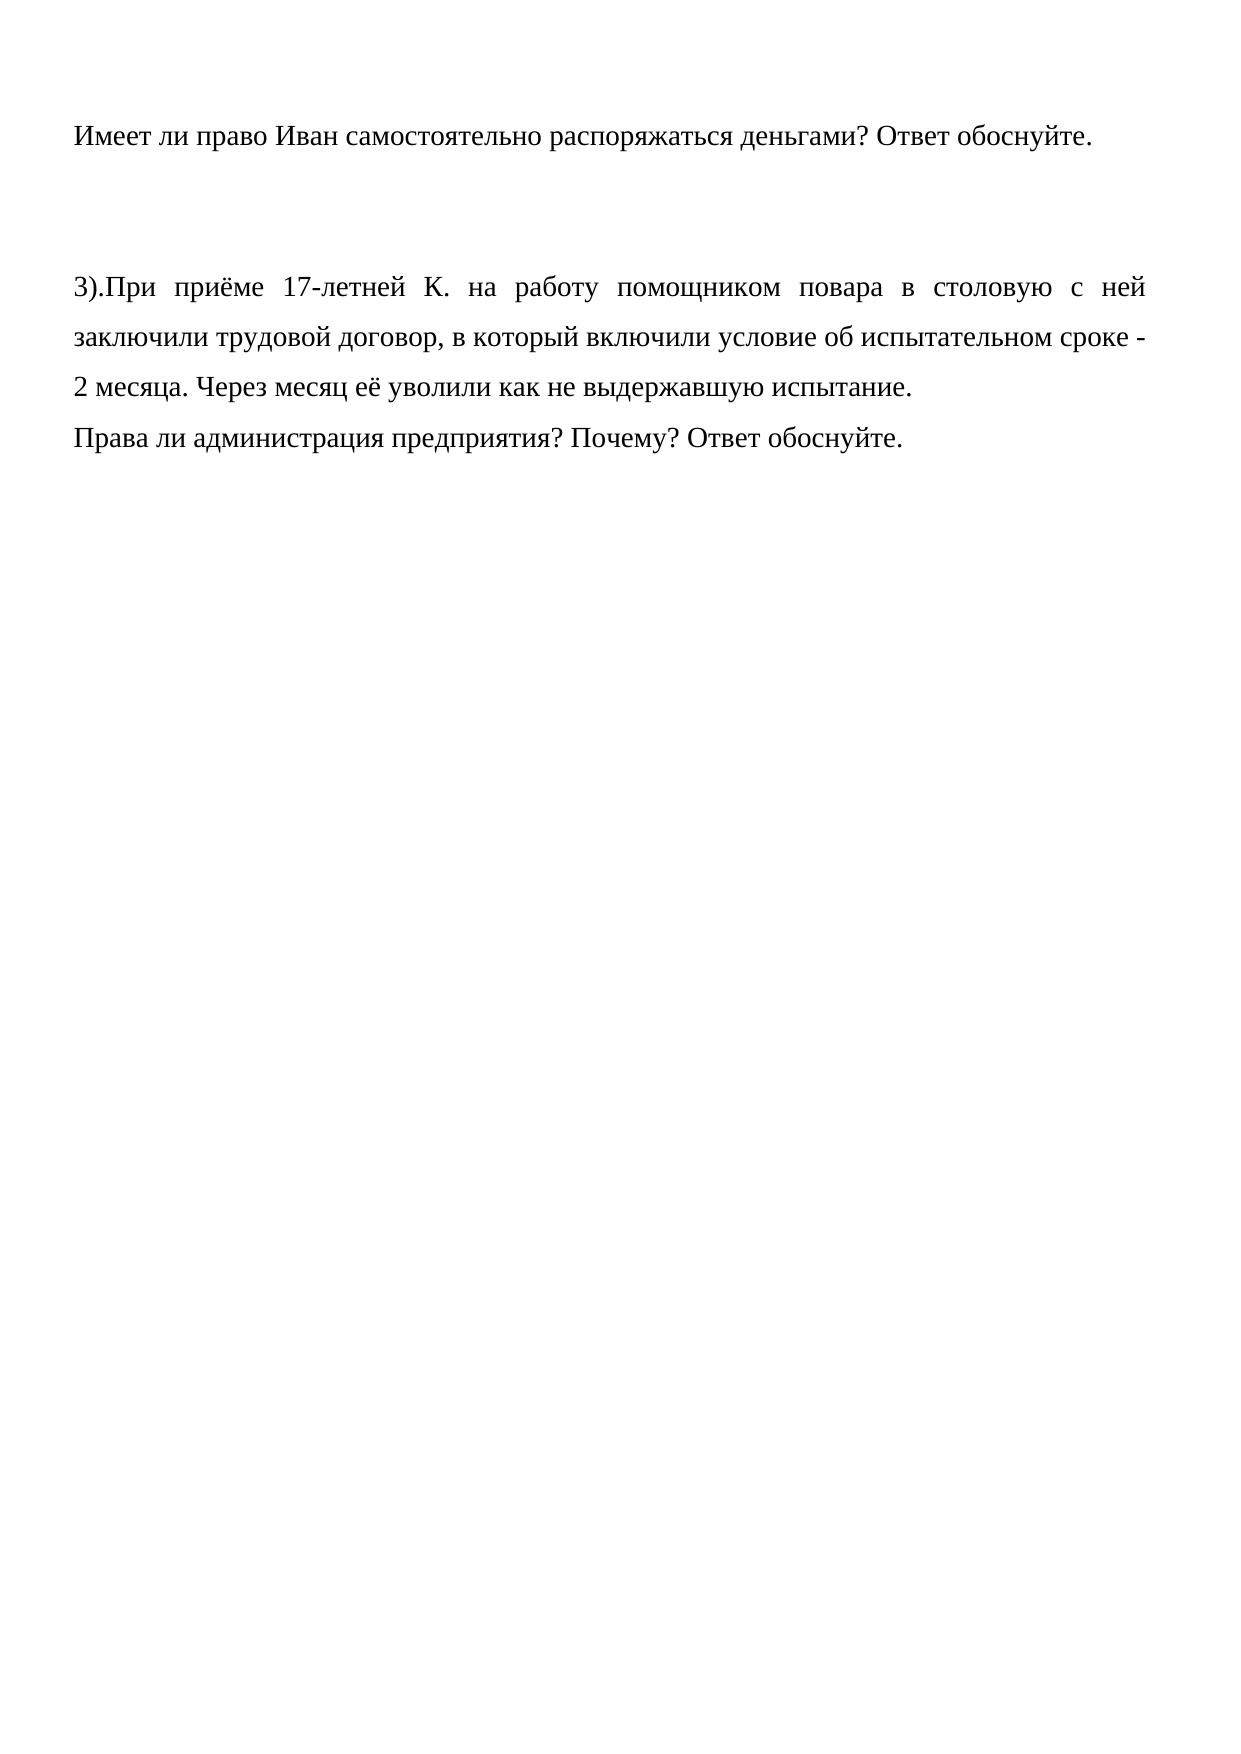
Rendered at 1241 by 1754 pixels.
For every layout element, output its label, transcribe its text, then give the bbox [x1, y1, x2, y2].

table_cell 3).При приёме 17-летней К. на работу помощником повара в столовую с ней заключили трудовой договор, в который включили условие об испытательном сроке - 2 месяца. Через месяц её уволили как не выдержавшую испытание. Права ли администрация предприятия? Почему? Ответ обоснуйте. [62, 219, 1158, 468]
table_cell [62, 118, 1158, 219]
